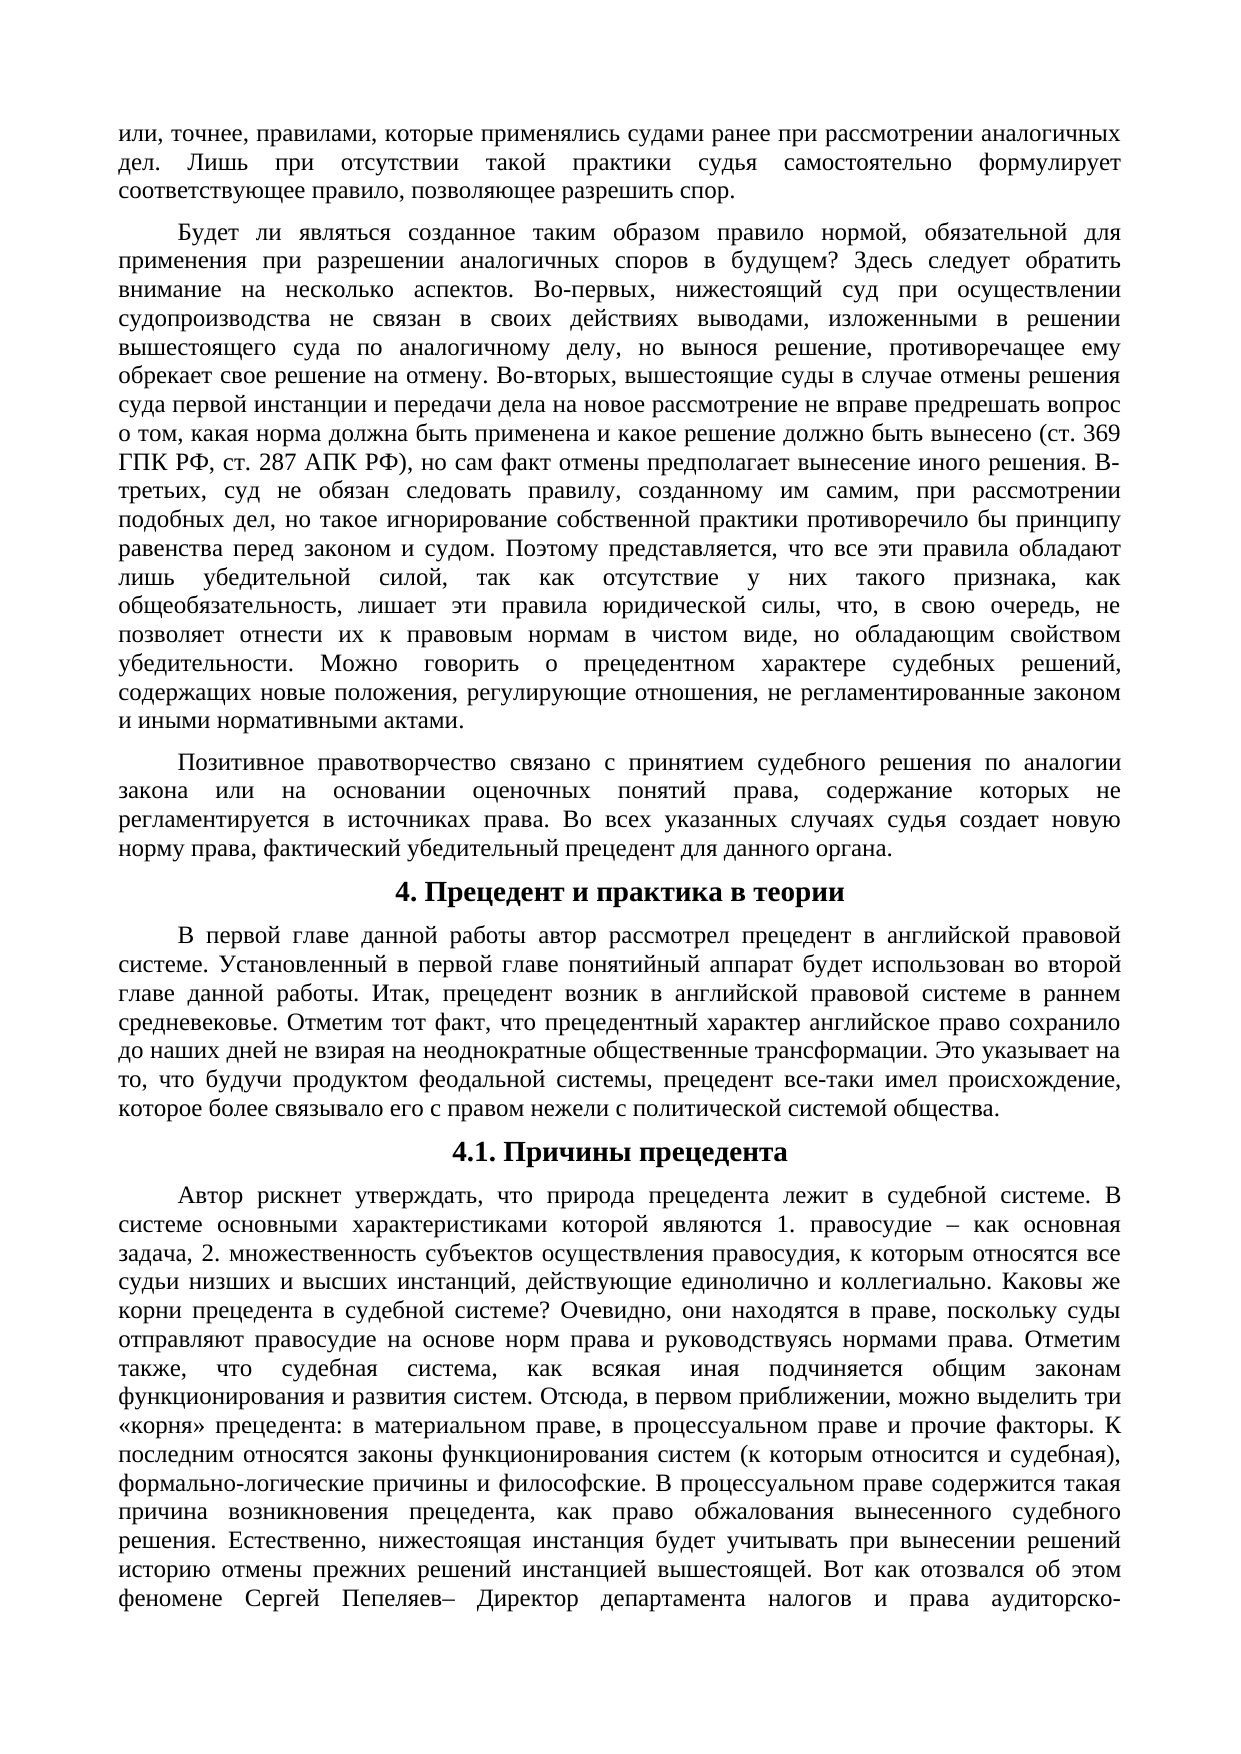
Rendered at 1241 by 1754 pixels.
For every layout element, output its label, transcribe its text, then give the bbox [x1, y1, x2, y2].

text 4. Прецедент и практика в теории [118, 874, 1122, 908]
text Позитивное правотворчество связано с принятием судебного решения по аналогии закона или на основании оценочных понятий права, содержание которых не регламентируется в источниках права. Во всех указанных случаях судья создает новую норму права, фактический убедительный прецедент для данного органа. [118, 747, 1122, 862]
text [118, 118, 1122, 204]
text 4.1. Причины прецедента [118, 1134, 1122, 1168]
text Будет ли являться созданное таким образом правило нормой, обязательной для применения при разрешении аналогичных споров в будущем? Здесь следует обратить внимание на несколько аспектов. Во-первых, нижестоящий суд при осуществлении судопроизводства не связан в своих действиях выводами, изложенными в решении вышестоящего суда по аналогичному делу, но вынося решение, противоречащее ему обрекает свое решение на отмену. Во-вторых, вышестоящие суды в случае отмены решения суда первой инстанции и передачи дела на новое рассмотрение не вправе предрешать вопрос о том, какая норма должна быть применена и какое решение должно быть вынесено (ст. 369 ГПК РФ, ст. 287 АПК РФ), но сам факт отмены предполагает вынесение иного решения. В-третьих, суд не обязан следовать правилу, созданному им самим, при рассмотрении подобных дел, но такое игнорирование собственной практики противоречило бы принципу равенства перед законом и судом. Поэтому представляется, что все эти правила обладают лишь убедительной силой, так как отсутствие у них такого признака, как общеобязательность, лишает эти правила юридической силы, что, в свою очередь, не позволяет отнести их к правовым нормам в чистом виде, но обладающим свойством убедительности. Можно говорить о прецедентном характере судебных решений, содержащих новые положения, регулирующие отношения, не регламентированные законом и иными нормативными актами. [118, 217, 1122, 734]
text В первой главе данной работы автор рассмотрел прецедент в английской правовой системе. Установленный в первой главе понятийный аппарат будет использован во второй главе данной работы. Итак, прецедент возник в английской правовой системе в раннем средневековье. Отметим тот факт, что прецедентный характер английское право сохранило до наших дней не взирая на неоднократные общественные трансформации. Это указывает на то, что будучи продуктом феодальной системы, прецедент все-таки имел происхождение, которое более связывало его с правом нежели с политической системой общества. [118, 920, 1122, 1122]
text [118, 1180, 1122, 1611]
